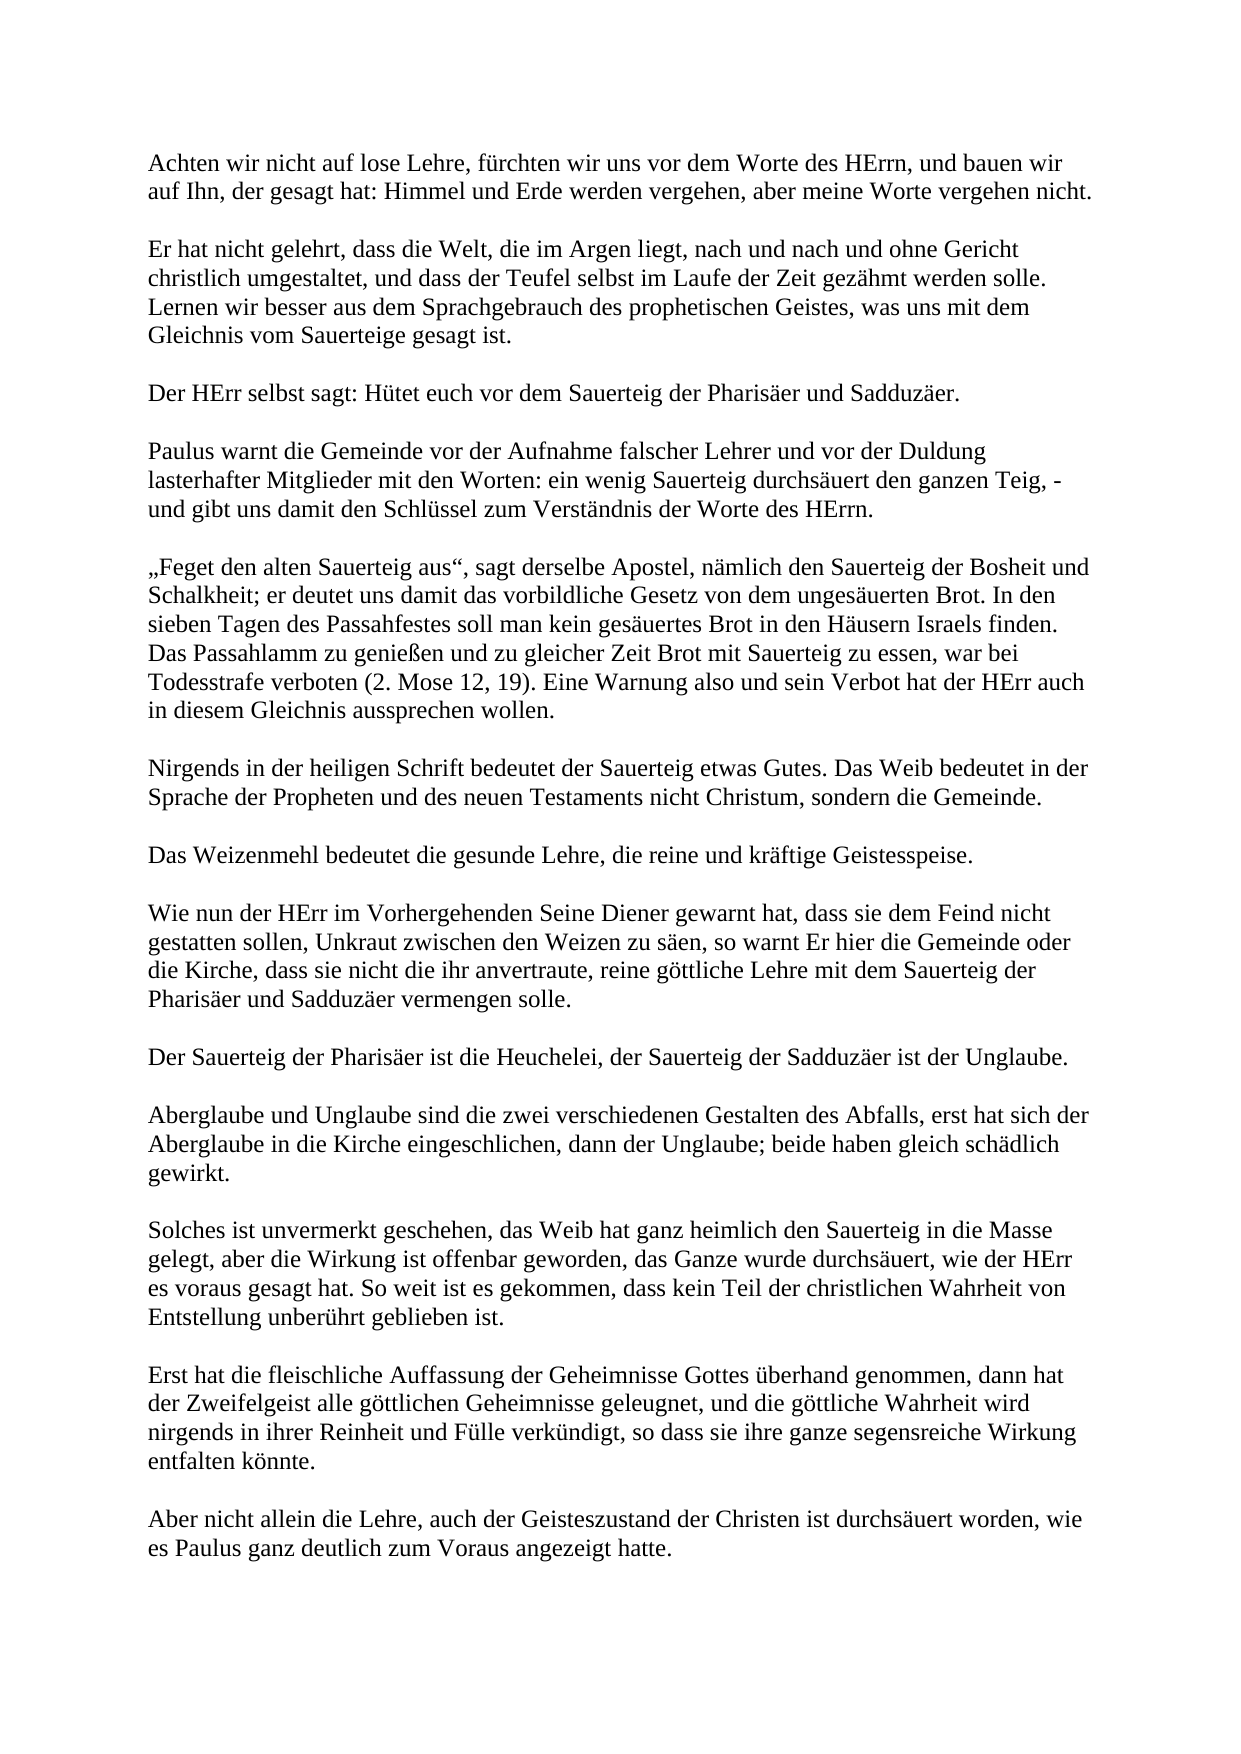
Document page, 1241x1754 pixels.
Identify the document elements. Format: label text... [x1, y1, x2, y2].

text Achten wir nicht auf lose Lehre, fürchten wir uns vor dem Worte des HErrn, und bauen wir auf Ihn, der gesagt hat: Himmel und Erde werden vergehen, aber meine Worte vergehen nicht. [148, 148, 1093, 205]
text Paulus warnt die Gemeinde vor der Aufnahme falscher Lehrer und vor der Duldung lasterhafter Mitglieder mit den Worten: ein wenig Sauerteig durchsäuert den ganzen Teig, - und gibt uns damit den Schlüssel zum Verständnis der Worte des HErrn. [148, 436, 1093, 523]
text Erst hat die fleischliche Auffassung der Geheimnisse Gottes überhand genommen, dann hat der Zweifelgeist alle göttlichen Geheimnisse geleugnet, und die göttliche Wahrheit wird nirgends in ihrer Reinheit und Fülle verkündigt, so dass sie ihre ganze segensreiche Wirkung entfalten könnte. [148, 1360, 1093, 1475]
text Aber nicht allein die Lehre, auch der Geisteszustand der Christen ist durchsäuert worden, wie es Paulus ganz deutlich zum Voraus angezeigt hatte. [148, 1504, 1093, 1561]
text Das Weizenmehl bedeutet die gesunde Lehre, die reine und kräftige Geistesspeise. [148, 840, 1093, 869]
text „Feget den alten Sauerteig aus“, sagt derselbe Apostel, nämlich den Sauerteig der Bosheit und Schalkheit; er deutet uns damit das vorbildliche Gesetz von dem ungesäuerten Brot. In den sieben Tagen des Passahfestes soll man kein gesäuertes Brot in den Häusern Israels finden. Das Passahlamm zu genießen und zu gleicher Zeit Brot mit Sauerteig zu essen, war bei Todesstrafe verboten (2. Mose 12, 19). Eine Warnung also und sein Verbot hat der HErr auch in diesem Gleichnis aussprechen wollen. [148, 552, 1093, 724]
text Der HErr selbst sagt: Hütet euch vor dem Sauerteig der Pharisäer und Sadduzäer. [148, 378, 1093, 407]
text Wie nun der HErr im Vorhergehenden Seine Diener gewarnt hat, dass sie dem Feind nicht gestatten sollen, Unkraut zwischen den Weizen zu säen, so warnt Er hier die Gemeinde oder die Kirche, dass sie nicht die ihr anvertraute, reine göttliche Lehre mit dem Sauerteig der Pharisäer und Sadduzäer vermengen solle. [148, 898, 1093, 1013]
text Aberglaube und Unglaube sind die zwei verschiedenen Gestalten des Abfalls, erst hat sich der Aberglaube in die Kirche eingeschlichen, dann der Unglaube; beide haben gleich schädlich gewirkt. [148, 1100, 1093, 1186]
text Solches ist unvermerkt geschehen, das Weib hat ganz heimlich den Sauerteig in die Masse gelegt, aber die Wirkung ist offenbar geworden, das Ganze wurde durchsäuert, wie der HErr es voraus gesagt hat. So weit ist es gekommen, dass kein Teil der christlichen Wahrheit von Entstellung unberührt geblieben ist. [148, 1216, 1093, 1331]
text Nirgends in der heiligen Schrift bedeutet der Sauerteig etwas Gutes. Das Weib bedeutet in der Sprache der Propheten und des neuen Testaments nicht Christum, sondern die Gemeinde. [148, 753, 1093, 811]
text Der Sauerteig der Pharisäer ist die Heuchelei, der Sauerteig der Sadduzäer ist der Unglaube. [148, 1042, 1093, 1071]
text Er hat nicht gelehrt, dass die Welt, die im Argen liegt, nach und nach und ohne Gericht christlich umgestaltet, und dass der Teufel selbst im Laufe der Zeit gezähmt werden solle. Lernen wir besser aus dem Sprachgebrauch des prophetischen Geistes, was uns mit dem Gleichnis vom Sauerteige gesagt ist. [148, 234, 1093, 349]
